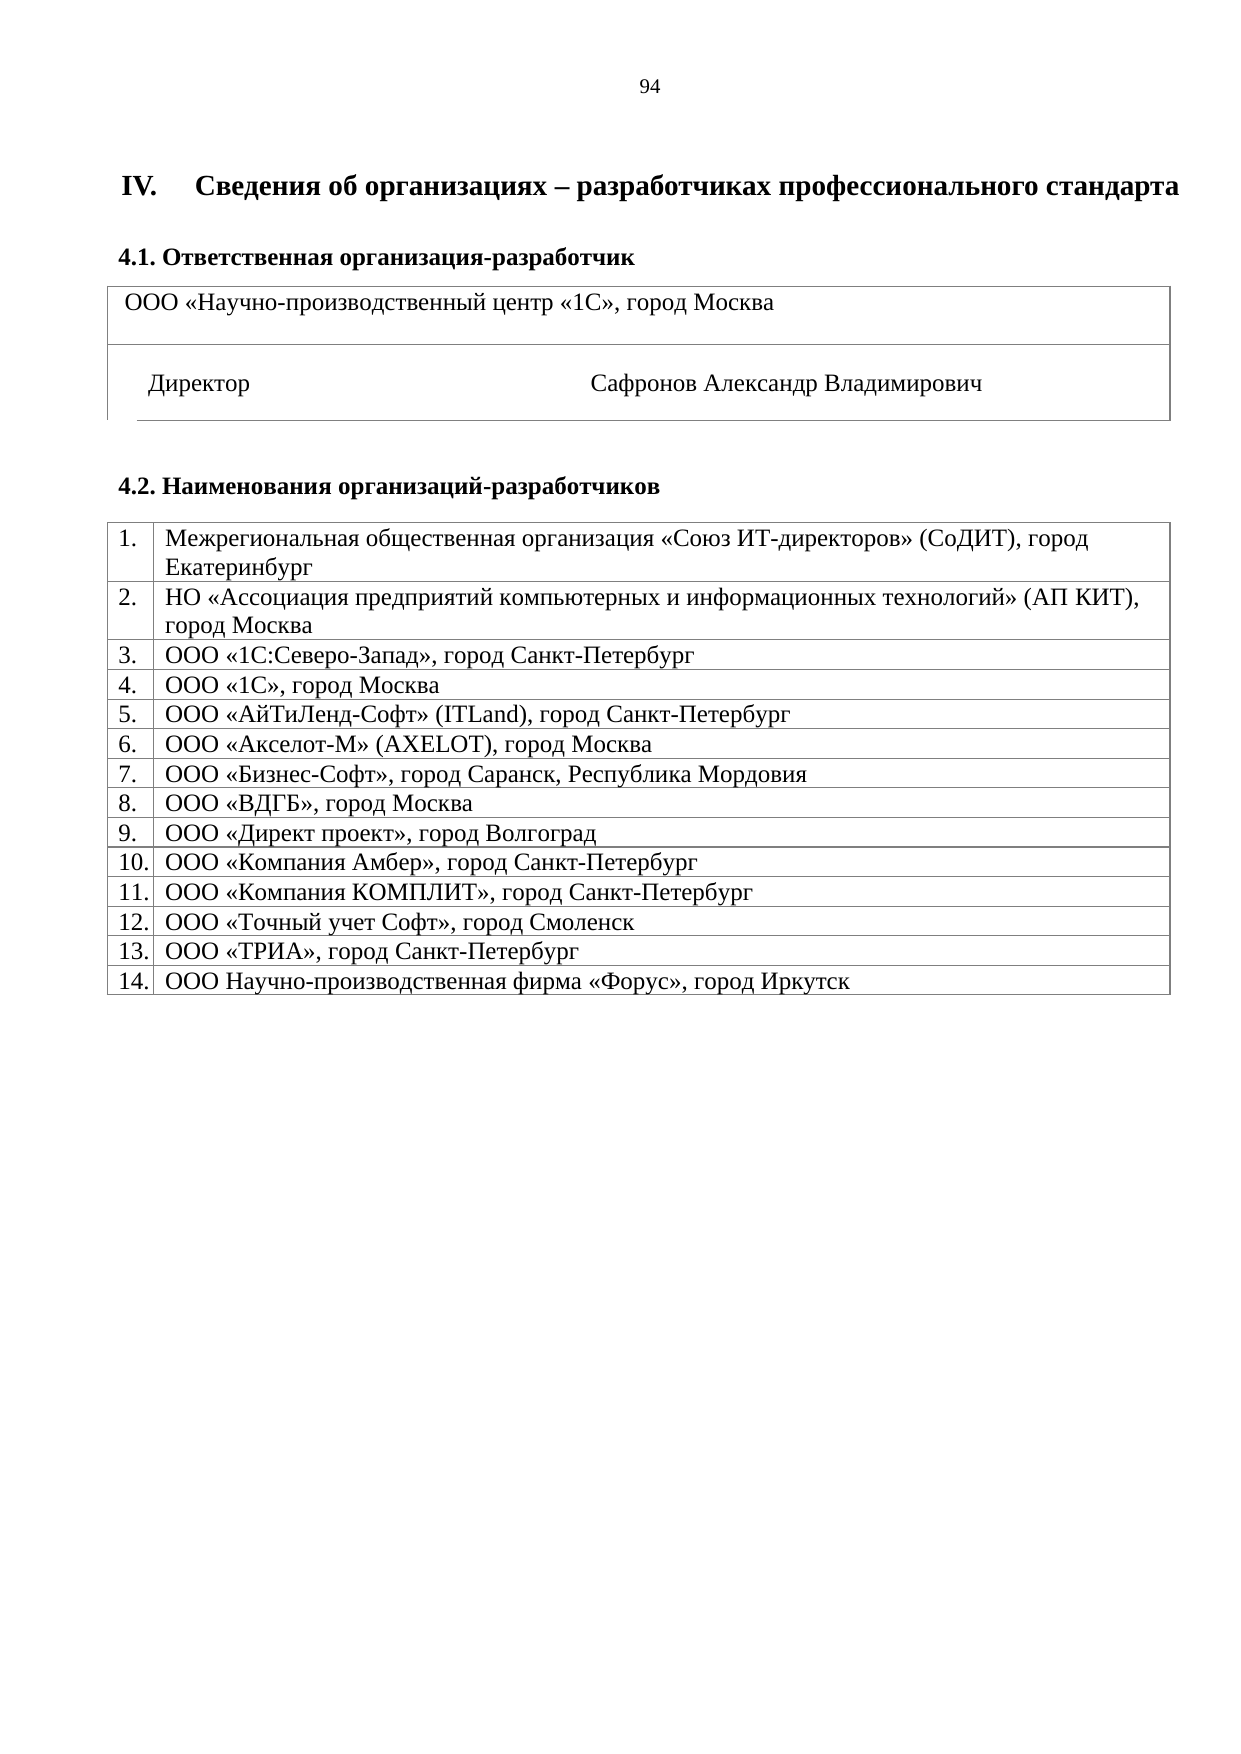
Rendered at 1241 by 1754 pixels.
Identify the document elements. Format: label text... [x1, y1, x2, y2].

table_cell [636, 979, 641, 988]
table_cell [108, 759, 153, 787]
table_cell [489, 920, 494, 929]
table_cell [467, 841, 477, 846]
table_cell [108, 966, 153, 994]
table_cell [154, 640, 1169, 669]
subtitle Сведения об организациях – разработчиках профессионального стандарта [155, 168, 1181, 201]
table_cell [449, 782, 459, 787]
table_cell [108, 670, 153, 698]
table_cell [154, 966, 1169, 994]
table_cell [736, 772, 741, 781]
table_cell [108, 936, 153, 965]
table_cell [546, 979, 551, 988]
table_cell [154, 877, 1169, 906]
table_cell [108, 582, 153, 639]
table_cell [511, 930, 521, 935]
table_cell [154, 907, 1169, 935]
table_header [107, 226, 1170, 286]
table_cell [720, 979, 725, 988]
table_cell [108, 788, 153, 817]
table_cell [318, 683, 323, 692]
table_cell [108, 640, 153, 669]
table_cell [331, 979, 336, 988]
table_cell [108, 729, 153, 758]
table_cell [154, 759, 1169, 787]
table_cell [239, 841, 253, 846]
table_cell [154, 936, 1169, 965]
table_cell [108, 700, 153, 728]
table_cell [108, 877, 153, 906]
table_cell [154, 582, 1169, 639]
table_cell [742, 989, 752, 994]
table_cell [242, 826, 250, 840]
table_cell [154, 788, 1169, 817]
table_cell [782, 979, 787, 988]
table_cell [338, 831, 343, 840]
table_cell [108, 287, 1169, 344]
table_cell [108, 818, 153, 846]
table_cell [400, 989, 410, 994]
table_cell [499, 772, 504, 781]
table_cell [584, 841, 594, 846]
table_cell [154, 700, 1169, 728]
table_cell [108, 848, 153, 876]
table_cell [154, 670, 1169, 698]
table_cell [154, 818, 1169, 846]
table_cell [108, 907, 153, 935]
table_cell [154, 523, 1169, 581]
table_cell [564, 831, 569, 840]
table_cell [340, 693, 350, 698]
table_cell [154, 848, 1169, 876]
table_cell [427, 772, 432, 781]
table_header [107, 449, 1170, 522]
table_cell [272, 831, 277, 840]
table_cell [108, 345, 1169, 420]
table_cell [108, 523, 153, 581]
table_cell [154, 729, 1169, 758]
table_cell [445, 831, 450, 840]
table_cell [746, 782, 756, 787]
